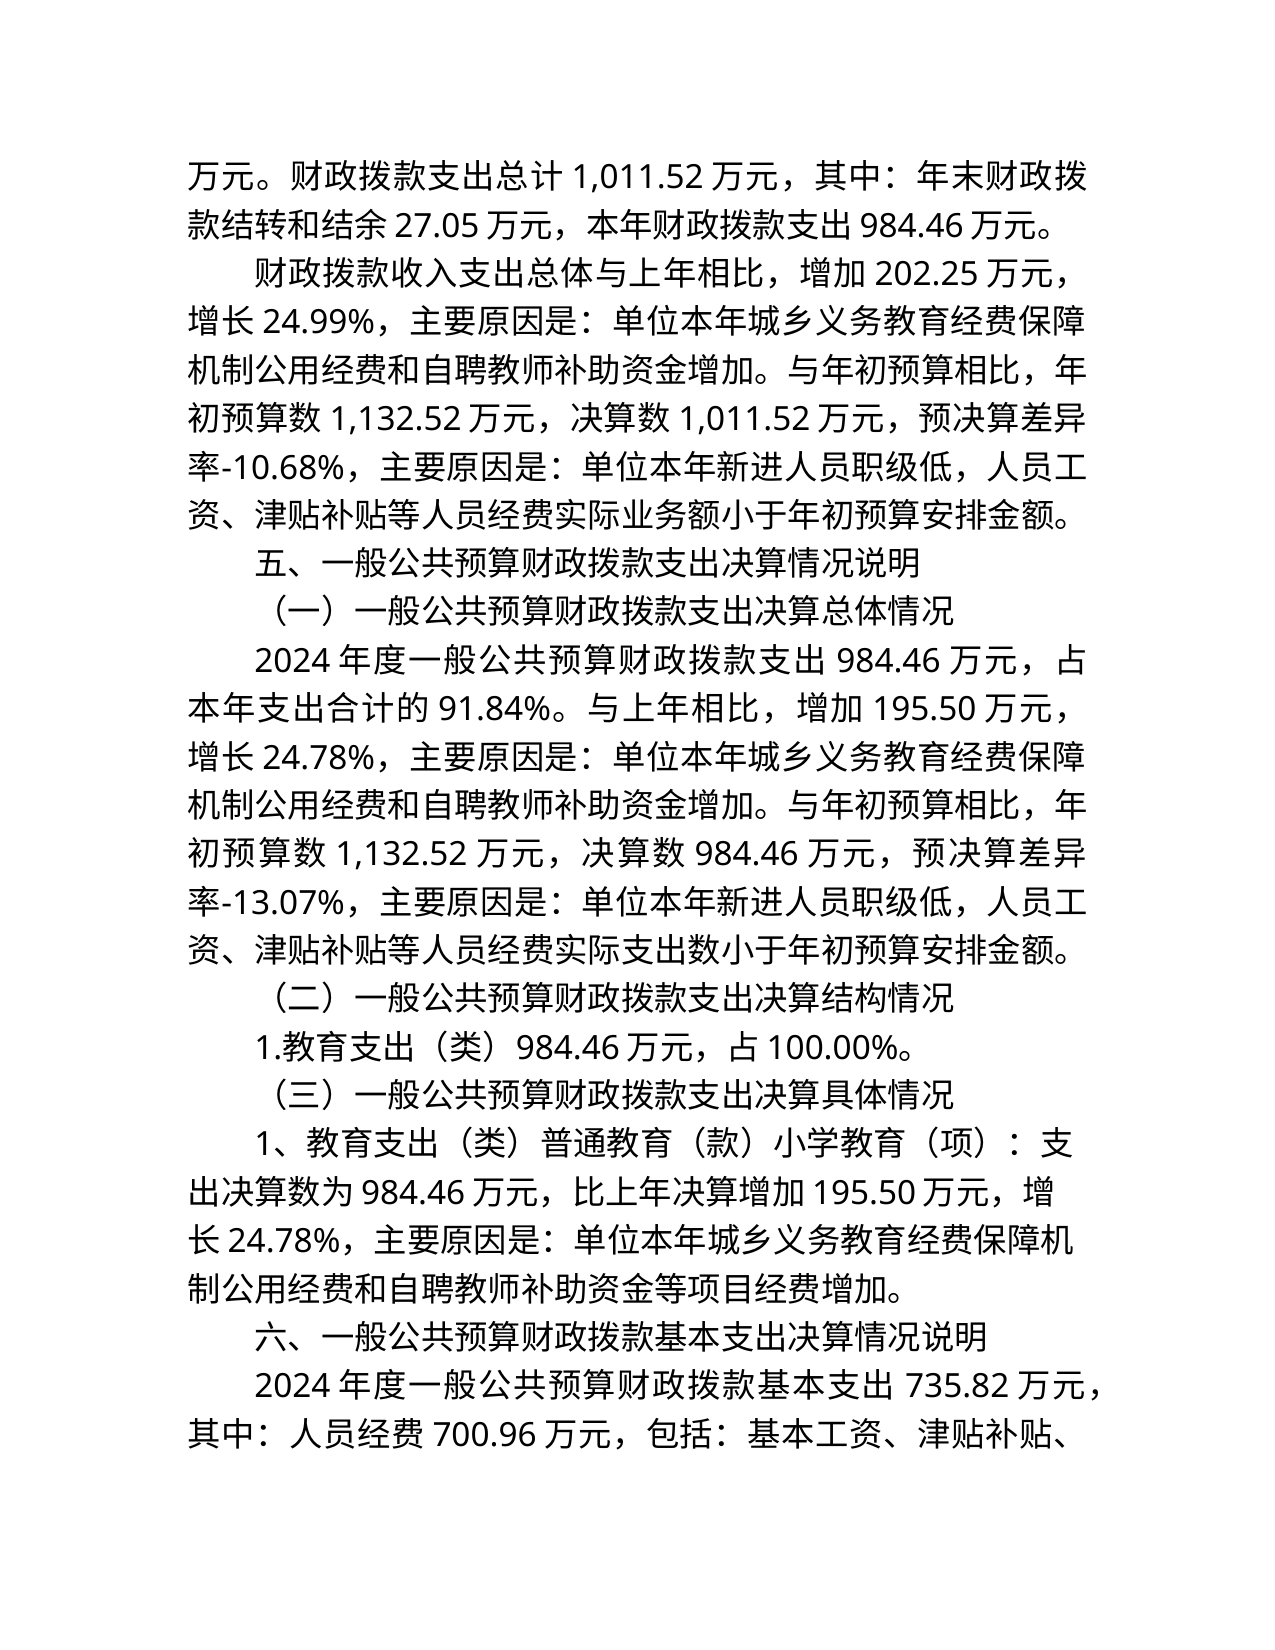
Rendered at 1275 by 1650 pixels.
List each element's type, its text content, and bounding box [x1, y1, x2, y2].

text （一）一般公共预算财政拨款支出决算总体情况 [187, 585, 1087, 633]
text 1、教育支出（类）普通教育（款）小学教育（项）：支出决算数为984.46万元，比上年决算增加195.50万元，增长24.78%，主要原因是：单位本年城乡义务教育经费保障机制公用经费和自聘教师补助资金等项目经费增加。 [187, 1117, 1087, 1311]
text 六、一般公共预算财政拨款基本支出决算情况说明 [187, 1311, 1087, 1359]
text 1.教育支出（类）984.46万元，占100.00%。 [187, 1020, 1087, 1069]
text （二）一般公共预算财政拨款支出决算结构情况 [187, 972, 1087, 1020]
text 财政拨款收入支出总体与上年相比，增加202.25万元，增长24.99%，主要原因是：单位本年城乡义务教育经费保障机制公用经费和自聘教师补助资金增加。与年初预算相比，年初预算数1,132.52万元，决算数1,011.52万元，预决算差异率-10.68%，主要原因是：单位本年新进人员职级低，人员工资、津贴补贴等人员经费实际业务额小于年初预算安排金额。 [187, 247, 1087, 537]
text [187, 150, 1087, 247]
text 2024年度一般公共预算财政拨款支出984.46万元，占本年支出合计的91.84%。与上年相比，增加195.50万元，增长24.78%，主要原因是：单位本年城乡义务教育经费保障机制公用经费和自聘教师补助资金增加。与年初预算相比，年初预算数1,132.52万元，决算数984.46万元，预决算差异率-13.07%，主要原因是：单位本年新进人员职级低，人员工资、津贴补贴等人员经费实际支出数小于年初预算安排金额。 [187, 633, 1087, 972]
text （三）一般公共预算财政拨款支出决算具体情况 [187, 1069, 1087, 1117]
text 五、一般公共预算财政拨款支出决算情况说明 [187, 537, 1087, 585]
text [187, 1359, 1087, 1456]
